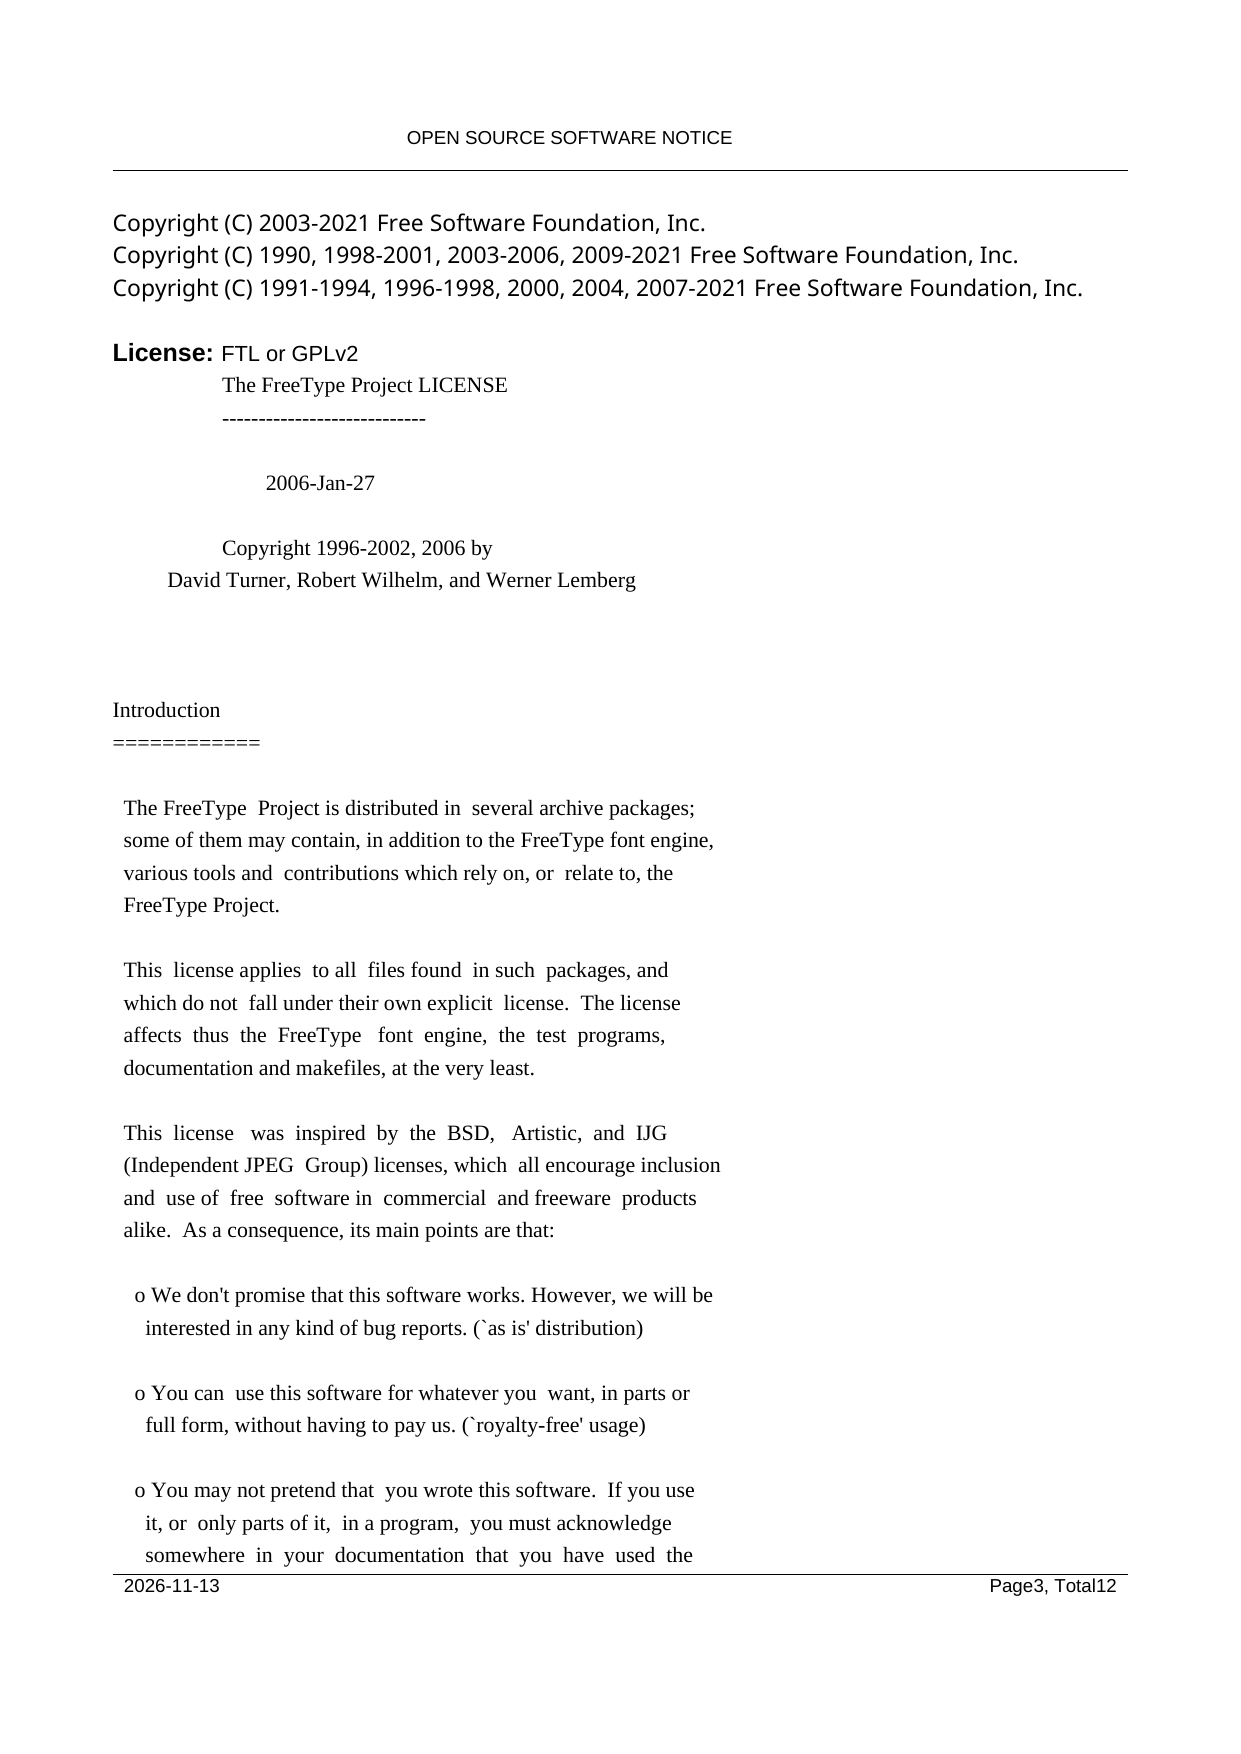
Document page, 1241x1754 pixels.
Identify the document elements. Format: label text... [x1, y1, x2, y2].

text License: FTL or GPLv2 [112, 336, 1128, 369]
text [112, 369, 1128, 1571]
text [112, 206, 1128, 336]
